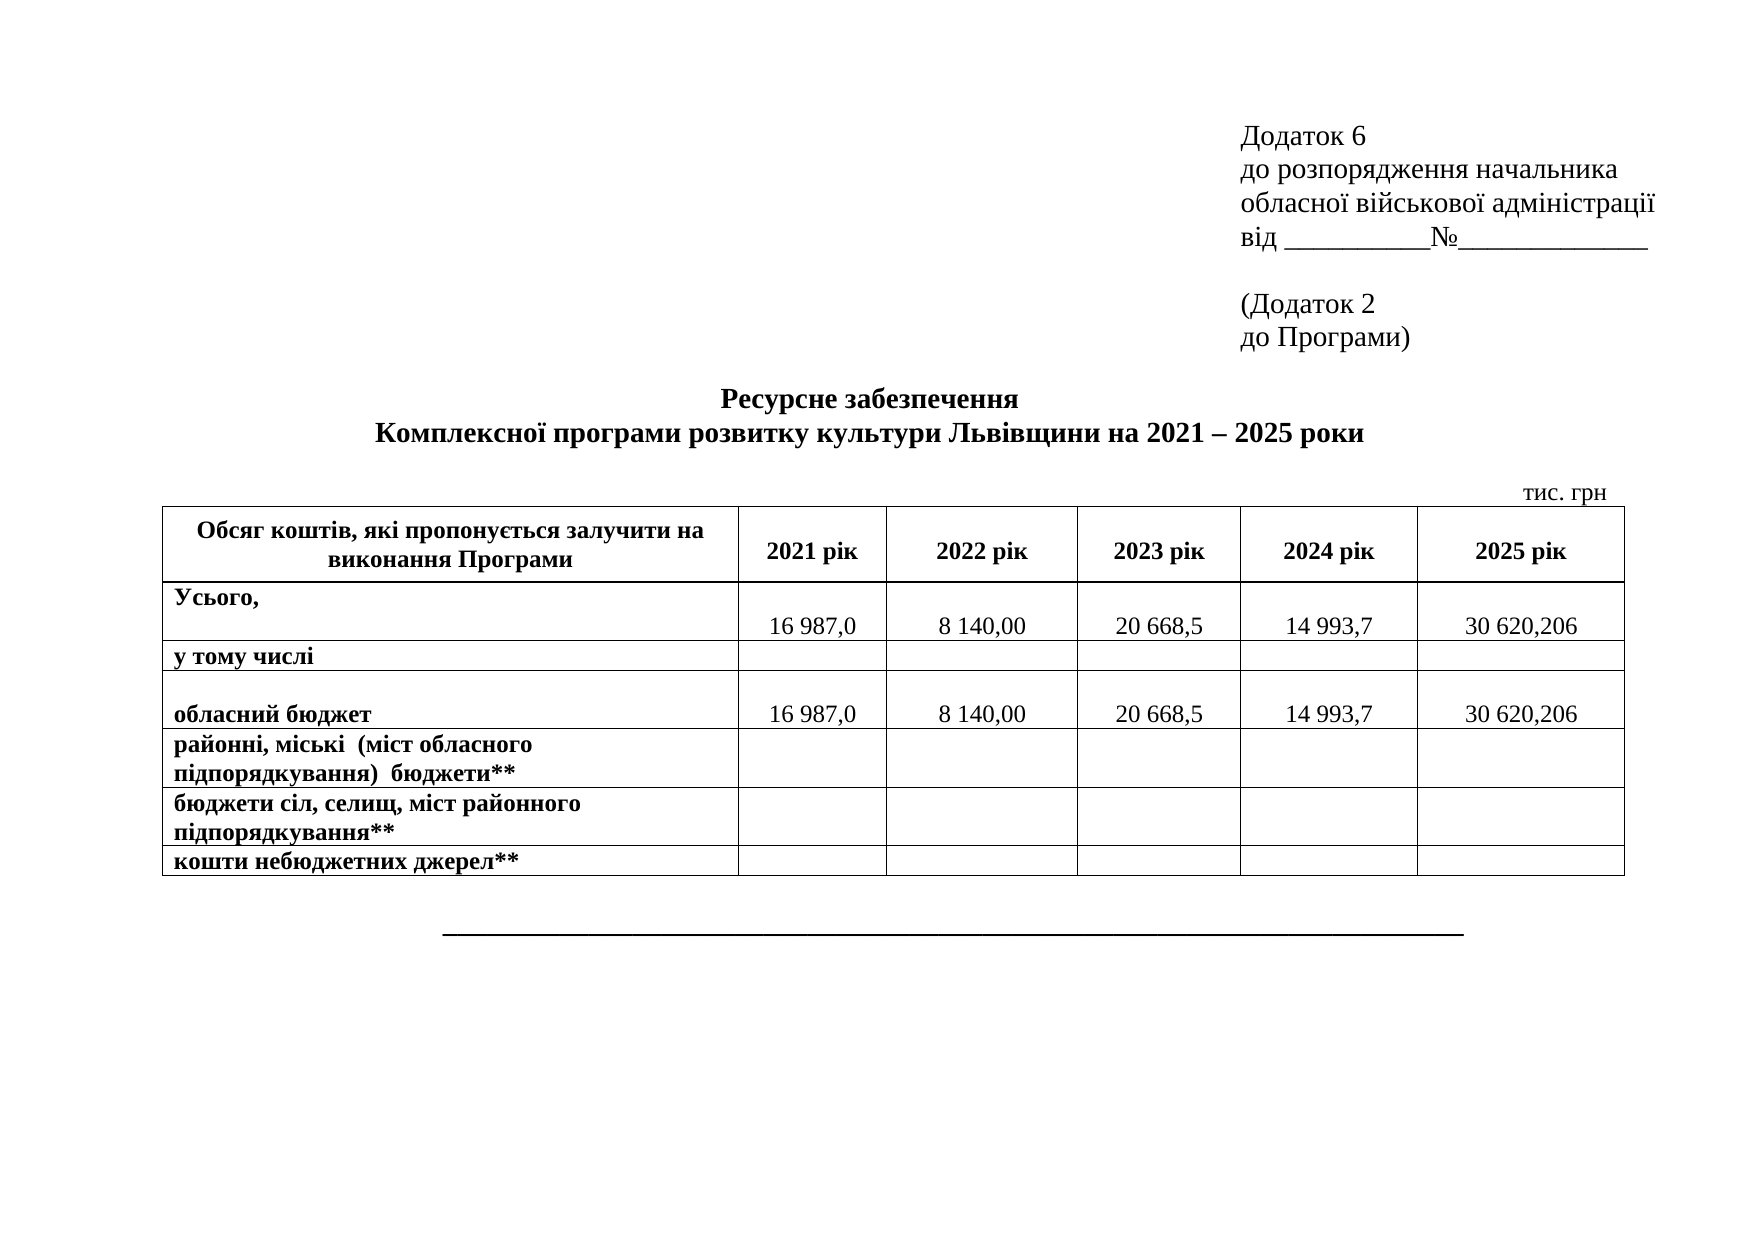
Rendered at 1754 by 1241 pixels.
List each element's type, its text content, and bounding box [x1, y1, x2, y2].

table_cell [1241, 788, 1417, 845]
table_header 2022 рік [887, 507, 1077, 581]
table_header 2023 рік [1078, 507, 1240, 581]
text (Додаток 2 [1240, 286, 1665, 319]
table_header 2025 рік [1418, 507, 1624, 581]
table_header 2021 рік [739, 507, 886, 581]
table_cell [1078, 641, 1240, 670]
table_cell [887, 729, 1077, 787]
text Додаток 6 [1240, 118, 1665, 152]
text від __________№_____________ [1240, 219, 1665, 252]
text до розпорядження начальника [1240, 152, 1665, 185]
table_cell 8 140,00 [887, 671, 1077, 728]
table_cell [887, 788, 1077, 845]
table_header Обсяг коштів, які пропонується залучити на виконання Програми [163, 507, 738, 581]
table_cell районні, міські (міст обласного підпорядкування) бюджети** [163, 729, 738, 787]
text Ресурсне забезпечення [74, 382, 1665, 415]
table_cell [887, 846, 1077, 875]
table_cell [1418, 641, 1624, 670]
table_cell кошти небюджетних джерел** [163, 846, 738, 875]
table_header 2024 рік [1241, 507, 1417, 581]
table_cell [739, 846, 886, 875]
table_cell [1078, 846, 1240, 875]
table_cell 8 140,00 [887, 583, 1077, 640]
table_cell 30 620,206 [1418, 583, 1624, 640]
table_cell Усього, [163, 583, 738, 640]
table_cell [1418, 788, 1624, 845]
table_cell 14 993,7 [1241, 583, 1417, 640]
table_cell [1078, 729, 1240, 787]
table_cell [887, 641, 1077, 670]
table_cell бюджети сіл, селищ, міст районного підпорядкування** [163, 788, 738, 845]
table_cell [739, 729, 886, 787]
table_cell 16 987,0 [739, 671, 886, 728]
text тис. грн [1523, 477, 1665, 506]
table_cell [739, 788, 886, 845]
table_cell [1241, 641, 1417, 670]
table_cell [1418, 846, 1624, 875]
table_cell обласний бюджет [163, 671, 738, 728]
table_cell 30 620,206 [1418, 671, 1624, 728]
table_cell [1241, 846, 1417, 875]
table_cell 16 987,0 [739, 583, 886, 640]
text обласної військової адміністрації [1240, 185, 1665, 219]
table_cell 14 993,7 [1241, 671, 1417, 728]
text до Програми) [1240, 319, 1665, 353]
table_cell 20 668,5 [1078, 671, 1240, 728]
table_cell [739, 641, 886, 670]
text ______________________________________________________________________ [74, 905, 1665, 938]
table_cell [1078, 788, 1240, 845]
text Комплексної програми розвитку культури Львівщини на 2021 – 2025 роки [74, 415, 1665, 449]
table_cell [1241, 729, 1417, 787]
table_cell 20 668,5 [1078, 583, 1240, 640]
table_cell [1418, 729, 1624, 787]
table_cell у тому числі [163, 641, 738, 670]
